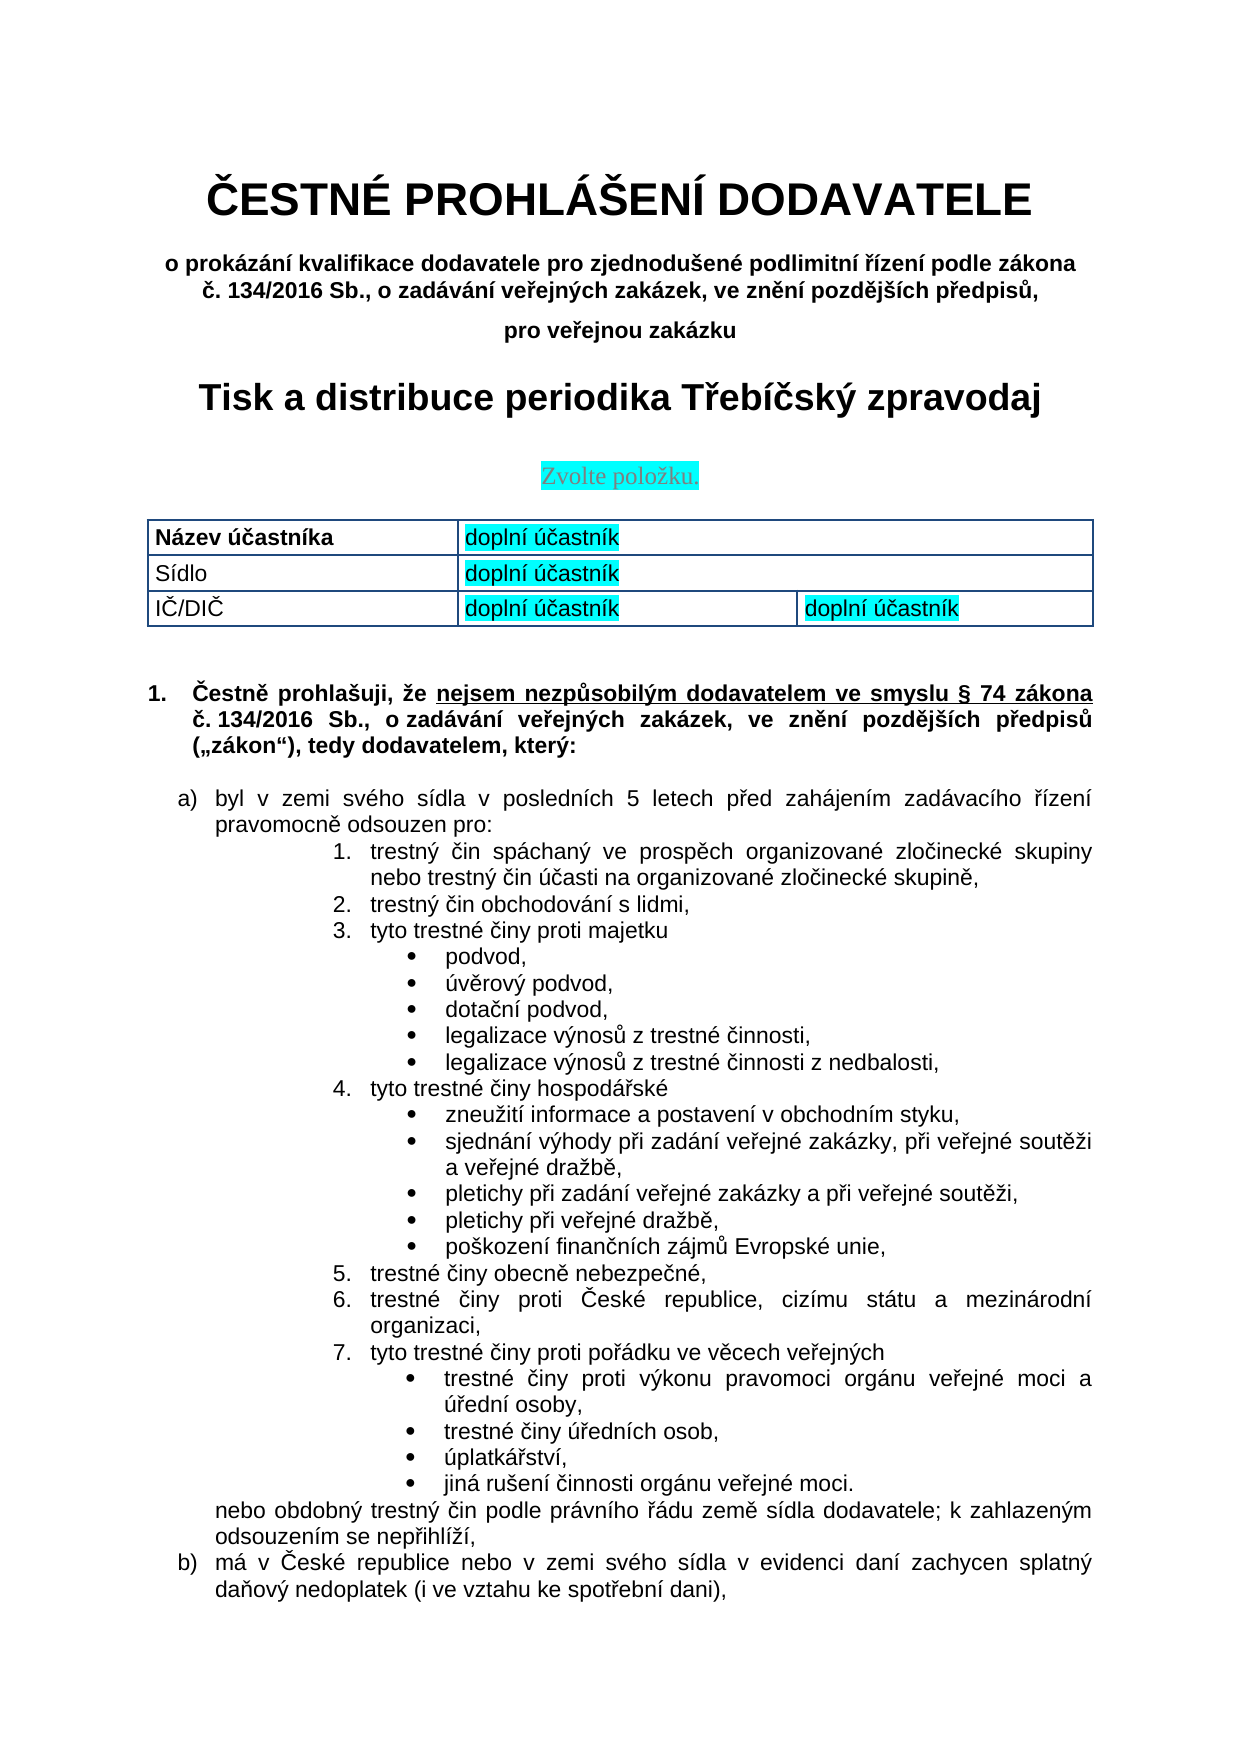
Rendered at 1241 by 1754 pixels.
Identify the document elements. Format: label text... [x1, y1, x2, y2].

list má v České republice nebo v zemi svého sídla v evidenci daní zachycen splatný daňový nedoplatek (i ve vztahu ke spotřební dani), [177, 1549, 1093, 1602]
list zneužití informace a postavení v obchodním styku, [408, 1101, 1093, 1128]
list trestné činy proti výkonu pravomoci orgánu veřejné moci a úřední osoby, [406, 1365, 1093, 1418]
list poškození finančních zájmů Evropské unie, [408, 1233, 1093, 1259]
list úplatkářství, [406, 1444, 1093, 1470]
text ČESTNÉ PROHLÁŠENÍ DODAVATELE [148, 173, 1093, 225]
table_cell Sídlo [149, 556, 457, 589]
text Tisk a distribuce periodika Třebíčský zpravodaj [148, 375, 1093, 418]
list trestné činy proti České republice, cizímu státu a mezinárodní organizaci, [333, 1286, 1093, 1338]
list dotační podvod, [408, 996, 1093, 1022]
list trestné činy úředních osob, [406, 1418, 1093, 1444]
list nebo obdobný trestný čin podle právního řádu země sídla dodavatele; k zahlazeným odsouzením se nepřihlíží, [215, 1497, 1093, 1549]
list trestný čin spáchaný ve prospěch organizované zločinecké skupiny nebo trestný čin účasti na organizované zločinecké skupině, [333, 838, 1093, 891]
table_header doplní účastník [459, 521, 1092, 554]
table_cell doplní účastník [459, 556, 1092, 589]
list trestné činy obecně nebezpečné, [333, 1259, 1093, 1286]
list tyto trestné činy proti majetku [333, 917, 1093, 943]
text o prokázání kvalifikace dodavatele pro zjednodušené podlimitní řízení podle zákona č. 134/2016 Sb., o zadávání veřejných zakázek, ve znění pozdějších předpisů, pro veřejnou zakázku [148, 250, 1093, 346]
list pletichy při veřejné dražbě, [408, 1207, 1093, 1233]
list pletichy při zadání veřejné zakázky a při veřejné soutěži, [408, 1180, 1093, 1207]
list sjednání výhody při zadání veřejné zakázky, při veřejné soutěži a veřejné dražbě, [408, 1128, 1093, 1180]
list tyto trestné činy proti pořádku ve věcech veřejných [333, 1338, 1093, 1365]
list legalizace výnosů z trestné činnosti z nedbalosti, [408, 1049, 1093, 1075]
list trestný čin obchodování s lidmi, [333, 891, 1093, 917]
list úvěrový podvod, [408, 969, 1093, 996]
list jiná rušení činnosti orgánu veřejné moci. [406, 1470, 1093, 1497]
list byl v zemi svého sídla v posledních 5 letech před zahájením zadávacího řízení pravomocně odsouzen pro: [177, 785, 1093, 838]
list podvod, [408, 943, 1093, 969]
table_header Název účastníka [149, 521, 457, 554]
table_cell doplní účastník [459, 592, 796, 625]
list tyto trestné činy hospodářské [333, 1075, 1093, 1101]
list Čestně prohlašuji, že nejsem nezpůsobilým dodavatelem ve smyslu § 74 zákona č. 134/2016 Sb., o zadávání veřejných zakázek, ve znění pozdějších předpisů („zákon“), tedy dodavatelem, který: [148, 680, 1093, 759]
list legalizace výnosů z trestné činnosti, [408, 1022, 1093, 1049]
table_cell IČ/DIČ [149, 592, 457, 625]
table_cell doplní účastník [798, 592, 1092, 625]
